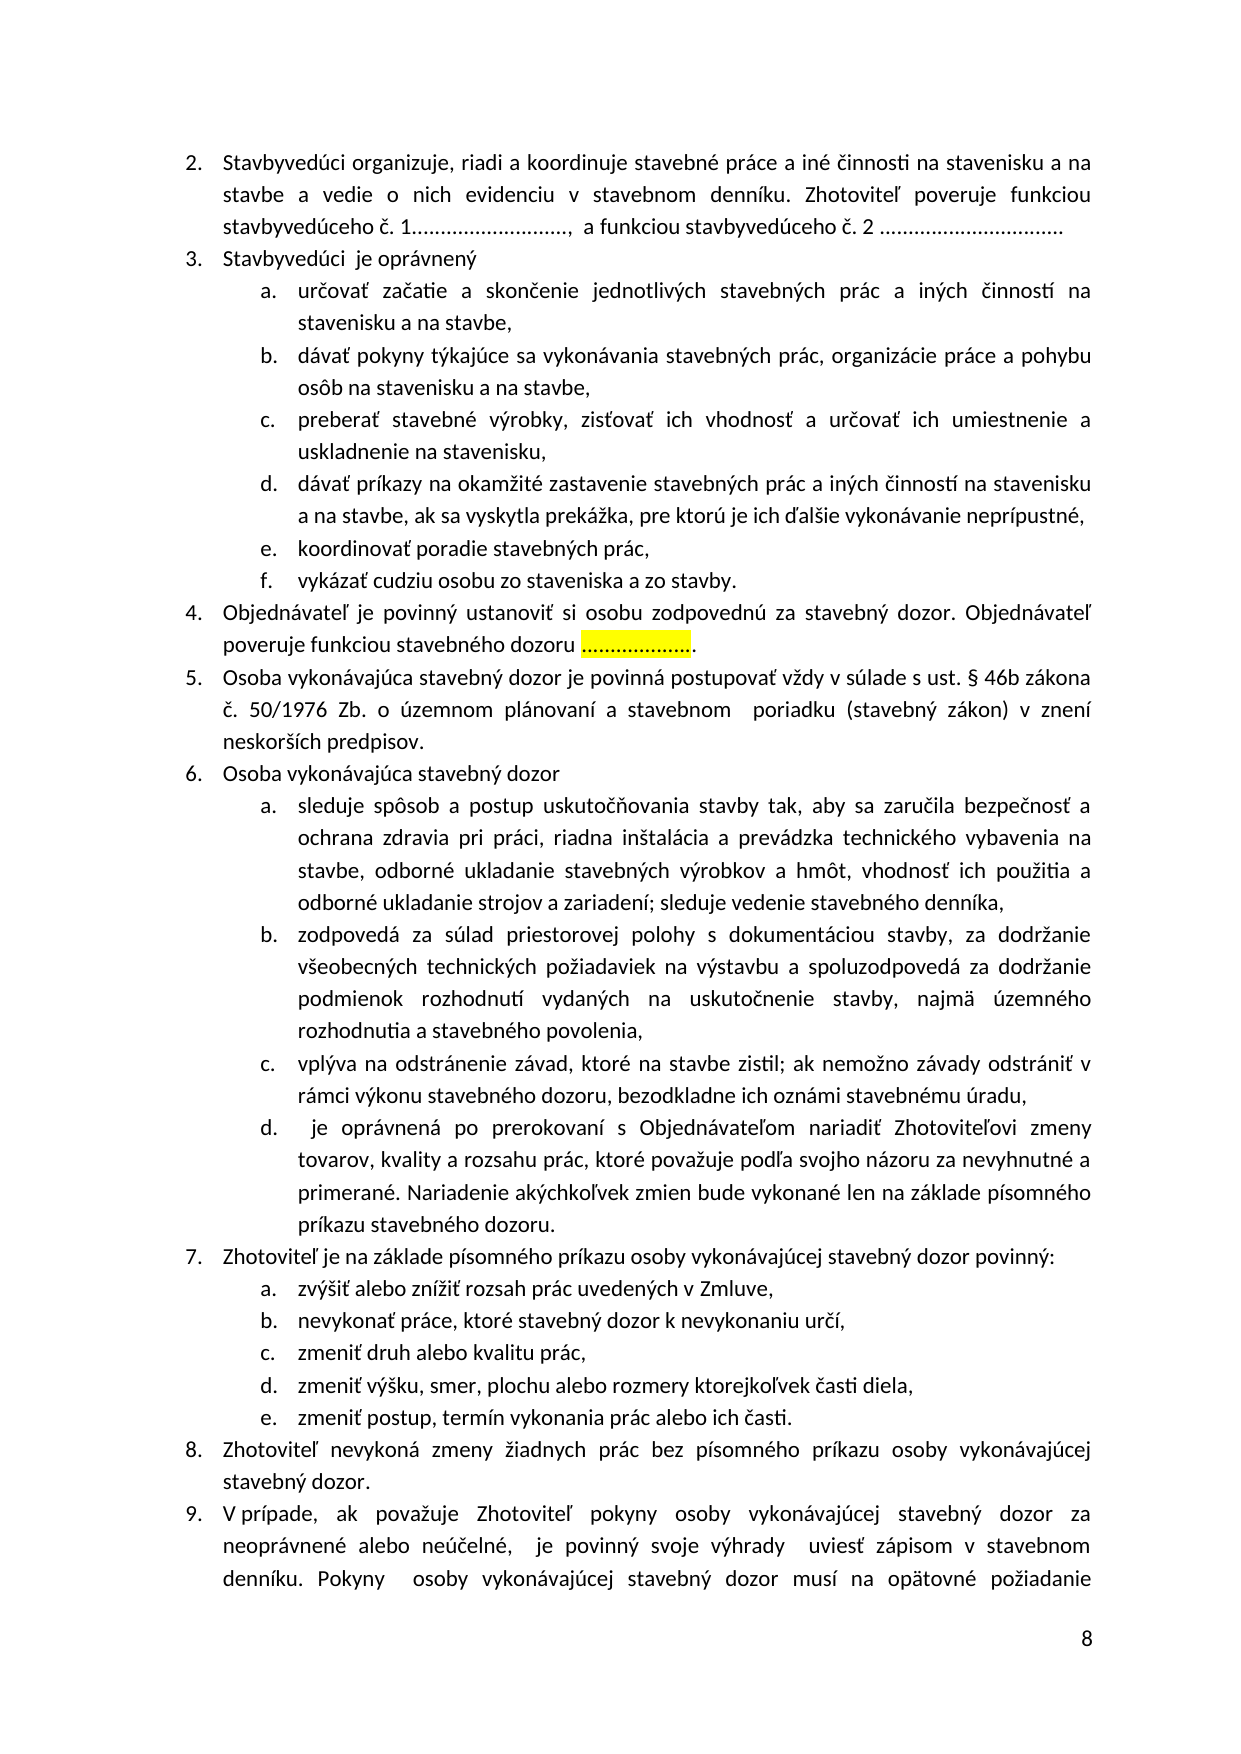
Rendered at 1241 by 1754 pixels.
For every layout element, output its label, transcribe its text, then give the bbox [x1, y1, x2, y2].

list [185, 1499, 1093, 1592]
list vykázať cudziu osobu zo staveniska a zo stavby. [260, 566, 1093, 594]
list určovať začatie a skončenie jednotlivých stavebných prác a iných činností na stavenisku a na stavbe, [260, 276, 1093, 337]
list Zhotoviteľ je na základe písomného príkazu osoby vykonávajúcej stavebný dozor povinný: [185, 1242, 1093, 1270]
list koordinovať poradie stavebných prác, [260, 534, 1093, 562]
list zmeniť výšku, smer, plochu alebo rozmery ktorejkoľvek časti diela, [260, 1371, 1093, 1399]
list zmeniť druh alebo kvalitu prác, [260, 1338, 1093, 1367]
list Stavbyvedúci organizuje, riadi a koordinuje stavebné práce a iné činnosti na stavenisku a na stavbe a vedie o nich evidenciu v stavebnom denníku. Zhotoviteľ poveruje funkciou stavbyvedúceho č. 1..........................., a funkciou stavbyvedúceho č. 2 ................................ [185, 148, 1093, 240]
list vplýva na odstránenie závad, ktoré na stavbe zistil; ak nemožno závady odstrániť v rámci výkonu stavebného dozoru, bezodkladne ich oznámi stavebnému úradu, [260, 1049, 1093, 1109]
list Stavbyvedúci je oprávnený [185, 244, 1093, 272]
list nevykonať práce, ktoré stavebný dozor k nevykonaniu určí, [260, 1306, 1093, 1334]
list zmeniť postup, termín vykonania prác alebo ich časti. [260, 1403, 1093, 1431]
list zodpovedá za súlad priestorovej polohy s dokumentáciou stavby, za dodržanie všeobecných technických požiadaviek na výstavbu a spoluzodpovedá za dodržanie podmienok rozhodnutí vydaných na uskutočnenie stavby, najmä územného rozhodnutia a stavebného povolenia, [260, 920, 1093, 1045]
list Zhotoviteľ nevykoná zmeny žiadnych prác bez písomného príkazu osoby vykonávajúcej stavebný dozor. [185, 1435, 1093, 1495]
list Osoba vykonávajúca stavebný dozor je povinná postupovať vždy v súlade s ust. § 46b zákona č. 50/1976 Zb. o územnom plánovaní a stavebnom poriadku (stavebný zákon) v znení neskorších predpisov. [185, 663, 1093, 755]
list dávať príkazy na okamžité zastavenie stavebných prác a iných činností na stavenisku a na stavbe, ak sa vyskytla prekážka, pre ktorú je ich ďalšie vykonávanie neprípustné, [260, 469, 1093, 530]
list Objednávateľ je povinný ustanoviť si osobu zodpovednú za stavebný dozor. Objednávateľ poveruje funkciou stavebného dozoru .................... [185, 598, 1093, 658]
list preberať stavebné výrobky, zisťovať ich vhodnosť a určovať ich umiestnenie a uskladnenie na stavenisku, [260, 405, 1093, 465]
list sleduje spôsob a postup uskutočňovania stavby tak, aby sa zaručila bezpečnosť a ochrana zdravia pri práci, riadna inštalácia a prevádzka technického vybavenia na stavbe, odborné ukladanie stavebných výrobkov a hmôt, vhodnosť ich použitia a odborné ukladanie strojov a zariadení; sleduje vedenie stavebného denníka, [260, 791, 1093, 916]
list Osoba vykonávajúca stavebný dozor [185, 759, 1093, 787]
list je oprávnená po prerokovaní s Objednávateľom nariadiť Zhotoviteľovi zmeny tovarov, kvality a rozsahu prác, ktoré považuje podľa svojho názoru za nevyhnutné a primerané. Nariadenie akýchkoľvek zmien bude vykonané len na základe písomného príkazu stavebného dozoru. [260, 1113, 1093, 1238]
list zvýšiť alebo znížiť rozsah prác uvedených v Zmluve, [260, 1274, 1093, 1302]
list dávať pokyny týkajúce sa vykonávania stavebných prác, organizácie práce a pohybu osôb na stavenisku a na stavbe, [260, 341, 1093, 401]
